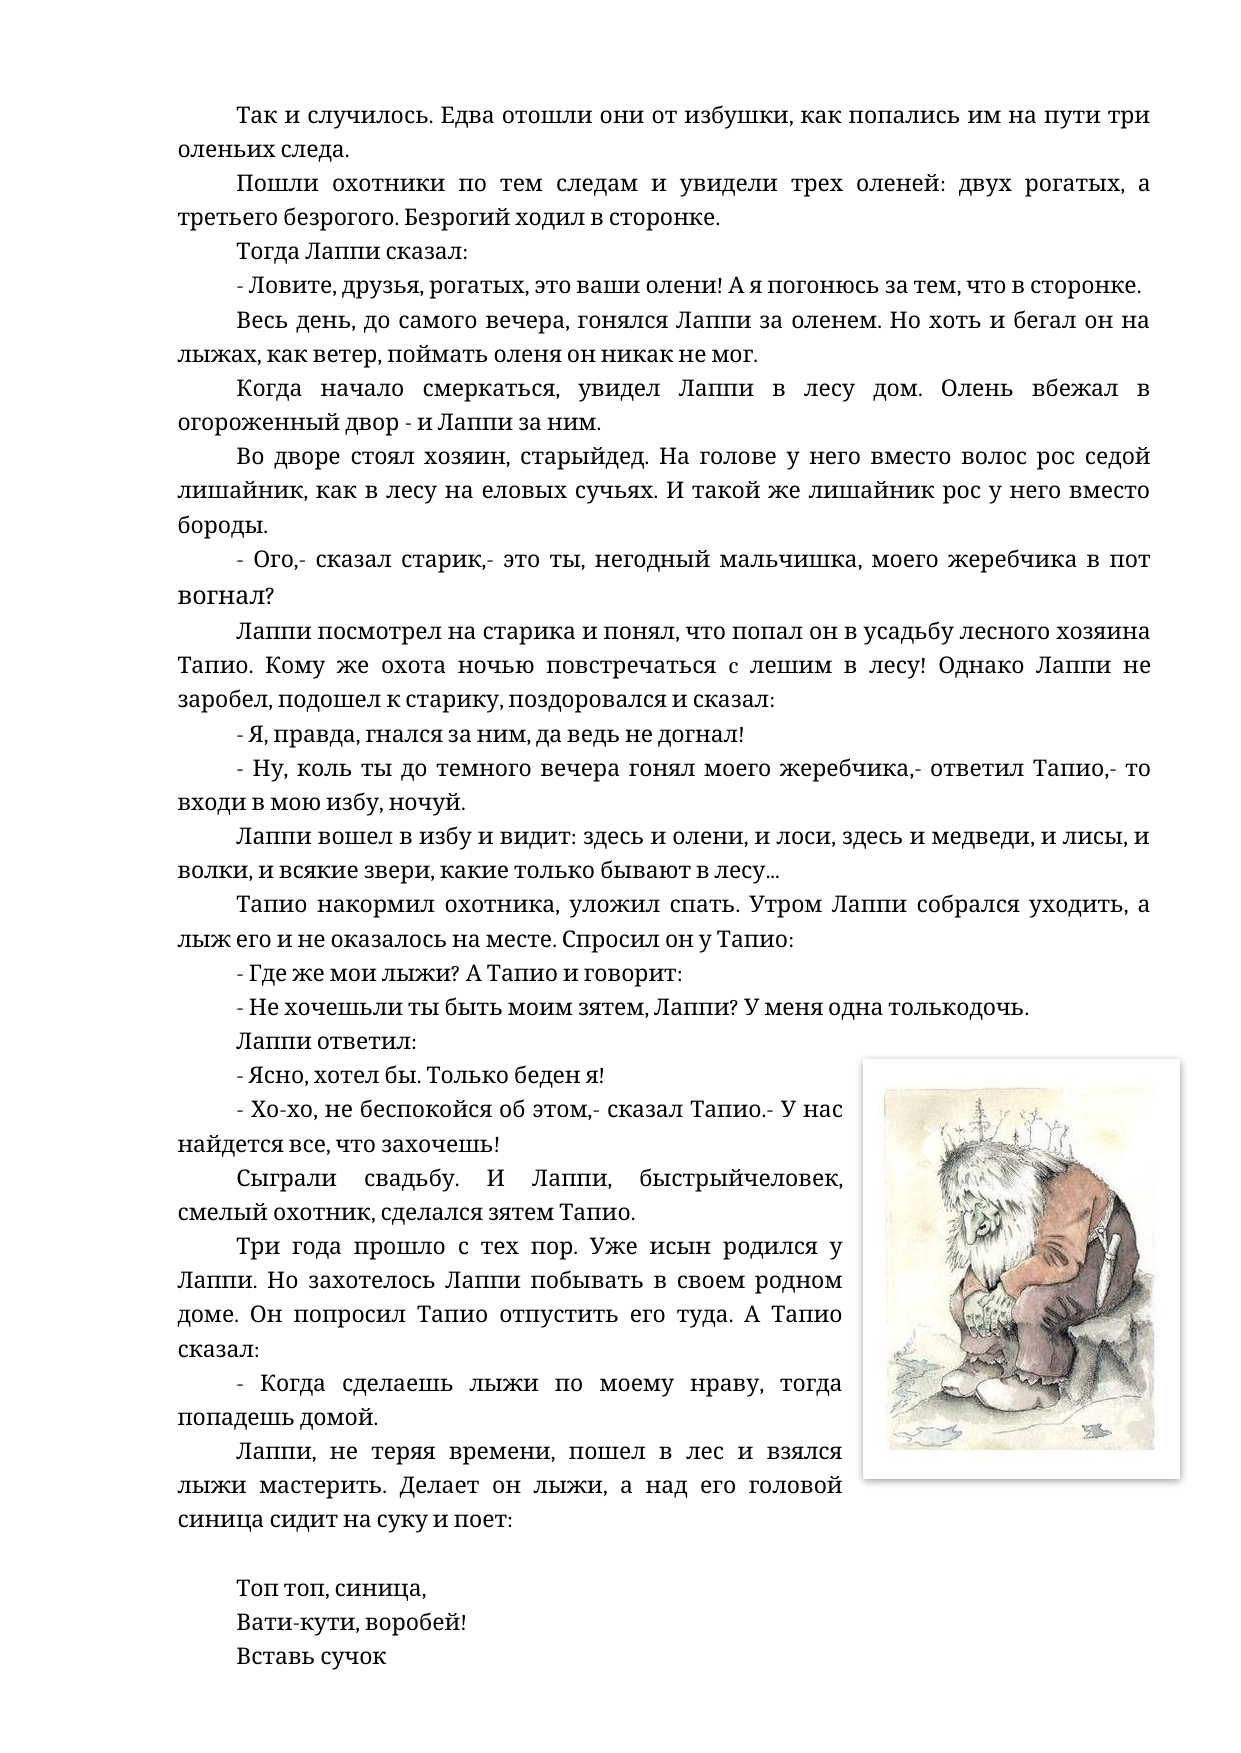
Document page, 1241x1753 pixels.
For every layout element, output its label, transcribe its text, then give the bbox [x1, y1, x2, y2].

text Весь день, до самого вечера, гонялся Лаппи за оленем. Но хоть и бегал он на лыжах, как ветер, поймать оленя он никак не мог. [177, 307, 1152, 368]
text Сыграли свадьбу. И Лаппи, быстрыйчеловек, смелый охотник, сделался зятем Тапио. [177, 1166, 858, 1226]
text - Я, правда, гнался за ним, да ведь не догнал! [177, 721, 1152, 748]
text Так и случилось. Едва отошли они от избушки, как попались им на пути три оленьих следа. [177, 102, 1152, 163]
text - Хо-хо, не беспокойся об этом,- сказал Тапио.- У нас найдется все, что захочешь! [177, 1097, 858, 1158]
text Лаппи ответил: [177, 1029, 1152, 1055]
text Лаппи вошел в избу и видит: здесь и олени, и лоси, здесь и медведи, и лисы, и волки, и всякие звери, какие только бывают в лесу... [177, 824, 1152, 884]
text Вставь сучок [177, 1644, 1152, 1670]
text - Когда сделаешь лыжи по моему нраву, тогда попадешь домой. [177, 1371, 858, 1431]
text - Ого,- сказал старик,- это ты, негодный мальчишка, моего жеребчика в пот вогнал? [177, 547, 1152, 610]
text Пошли охотники по тем следам и увидели трех оленей: двух рогатых, а третьего безрогого. Безрогий ходил в сторонке. [177, 171, 1152, 231]
text - Где же мои лыжи? А Тапио и говорит: [177, 961, 1152, 987]
text Три года прошло с тех пор. Уже исын родился у Лаппи. Но захотелось Лаппи побывать в своем родном доме. Он попросил Тапио отпустить его туда. А Тапио сказал: [177, 1234, 858, 1363]
text Тапио накормил охотника, уложил спать. Утром Лаппи собрался уходить, а лыж его и не оказалось на месте. Спросил он у Тапио: [177, 892, 1152, 953]
text Лаппи посмотрел на старика и понял, что попал он в усадьбу лесного хозяина Тапио. Кому же охота ночью повстречаться c лешим в лесу! Однако Лаппи не заробел, подошел к старику, поздоровался и сказал: [177, 619, 1152, 713]
text - Ну, коль ты до темного вечера гонял моего жеребчика,- ответил Тапио,- то входи в мою избу, ночуй. [177, 756, 1152, 816]
text Вати-кути, воробей! [177, 1610, 1152, 1636]
text - Не хочешьли ты быть моим зятем, Лаппи? У меня одна толькодочь. [177, 995, 1152, 1021]
text - Ловите, друзья, рогатых, это ваши олени! А я погонюсь за тем, что в сторонке. [177, 273, 1152, 300]
picture [878, 1074, 1165, 1464]
text Во дворе стоял хозяин, старыйдед. На голове у него вместо волос рос седой лишайник, как в лесу на еловых сучьях. И такой же лишайник рос у него вместо бороды. [177, 444, 1152, 539]
text Топ топ, синица, [177, 1576, 1152, 1602]
text Тогда Лаппи сказал: [177, 239, 1152, 266]
text Когда начало смеркаться, увидел Лаппи в лесу дом. Олень вбежал в огороженный двор - и Лаппи за ним. [177, 376, 1152, 436]
text Лаппи, не теряя времени, пошел в лес и взялся лыжи мастерить. Делает он лыжи, а над его головой синица сидит на суку и поет: [177, 1439, 1152, 1533]
text - Ясно, хотел бы. Только беден я! [177, 1063, 858, 1089]
